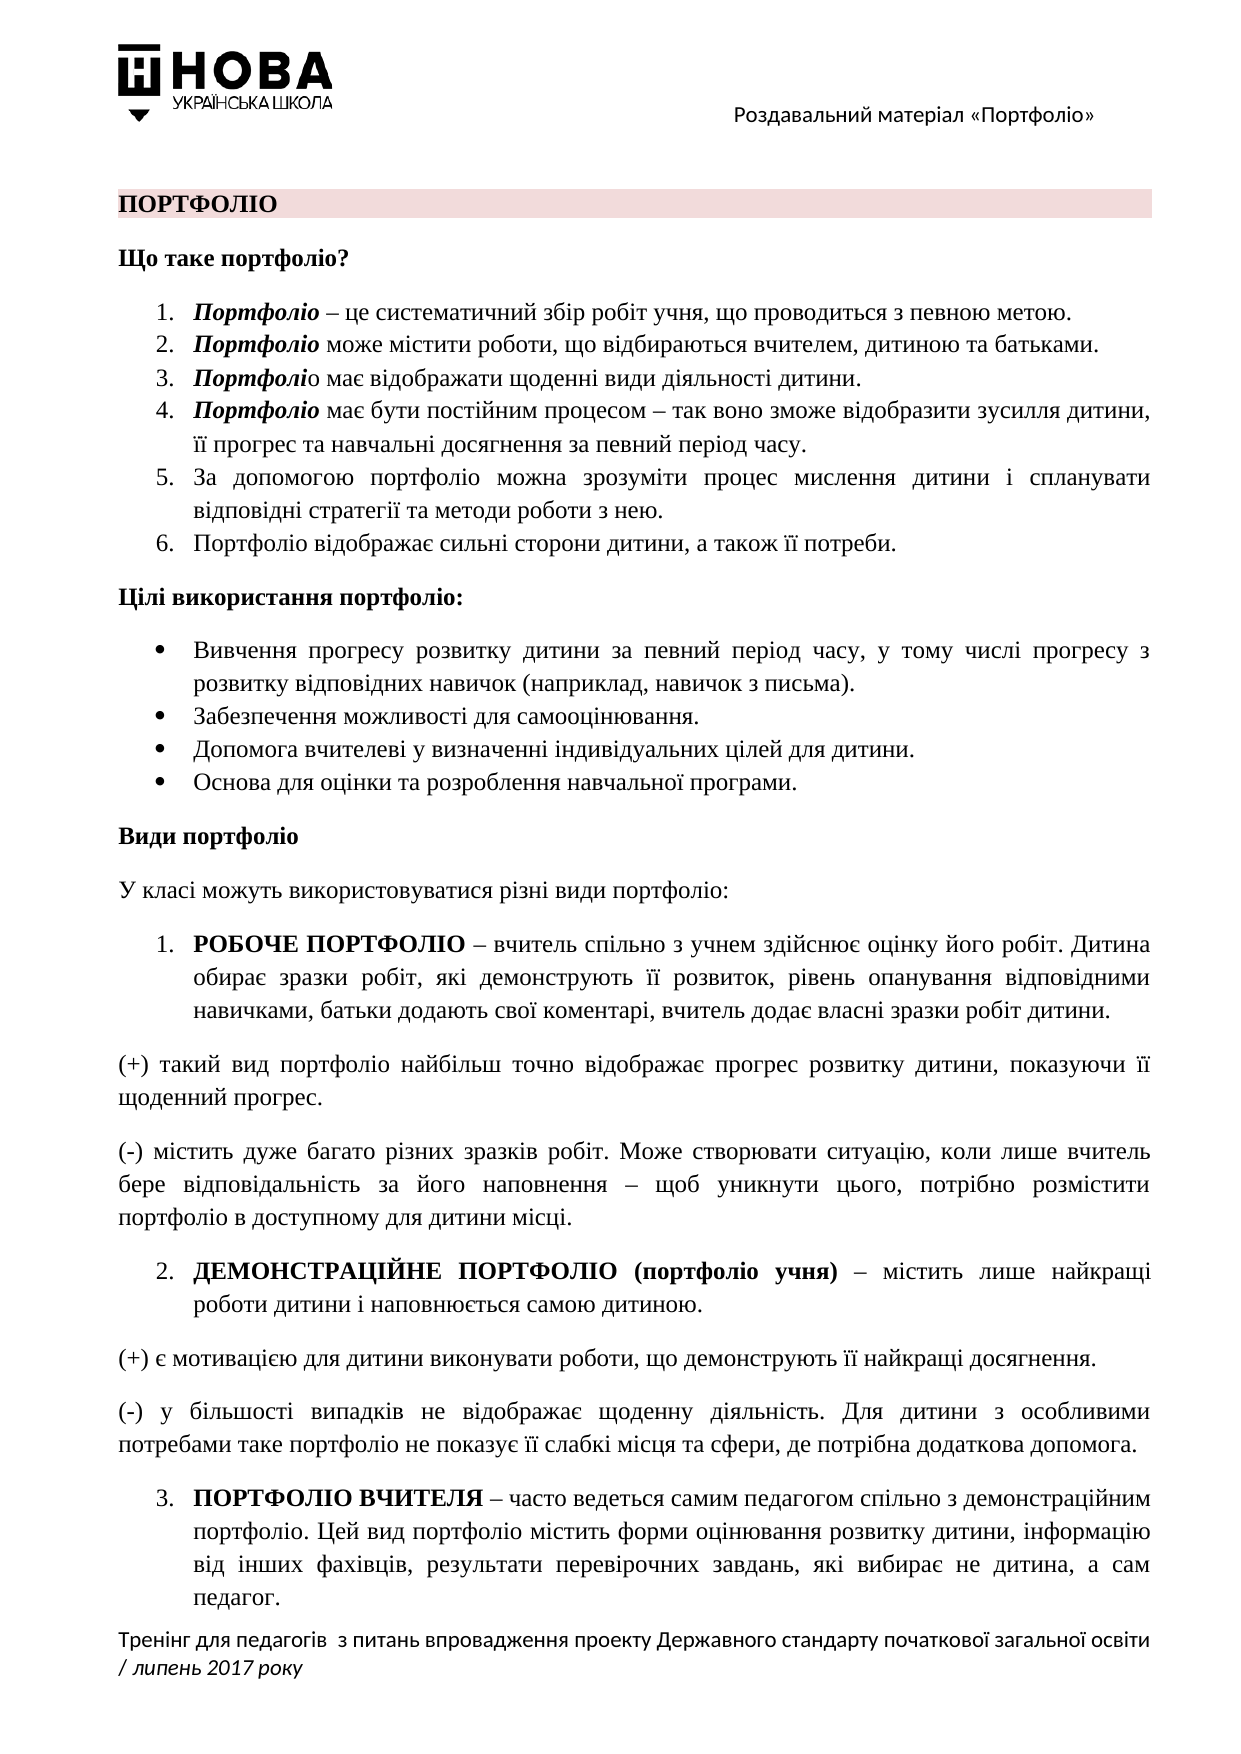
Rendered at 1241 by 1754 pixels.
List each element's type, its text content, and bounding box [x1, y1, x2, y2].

text ПОРТФОЛІО [118, 189, 1152, 218]
list ДЕМОНСТРАЦІЙНЕ ПОРТФОЛІО (портфоліо учня) – містить лише найкращі роботи дитини і наповнюється самою дитиною. [156, 1256, 1152, 1317]
list Допомога вчителеві у визначенні індивідуальних цілей для дитини. [156, 734, 1152, 763]
list Портфоліо може містити роботи, що відбираються вчителем, дитиною та батьками. [156, 329, 1152, 358]
picture [118, 44, 333, 122]
list ПОРТФОЛІО ВЧИТЕЛЯ – часто ведеться самим педагогом спільно з демонстраційним портфоліо. Цей вид портфоліо містить форми оцінювання розвитку дитини, інформацію від інших фахівців, результати перевірочних завдань, які вибирає не дитина, а сам педагог. [156, 1483, 1152, 1611]
text (-) у більшості випадків не відображає щоденну діяльність. Для дитини з особливими потребами таке портфоліо не показує її слабкі місця та сфери, де потрібна додаткова допомога. [118, 1396, 1152, 1458]
list Портфоліо має відображати щоденні види діяльності дитини. [156, 363, 1152, 391]
list За допомогою портфоліо можна зрозуміти процес мислення дитини і спланувати відповідні стратегії та методи роботи з нею. [156, 462, 1152, 523]
text Види портфоліо [118, 821, 1152, 850]
text У класі можуть використовуватися різні види портфоліо: [118, 875, 1152, 904]
text (+) є мотивацією для дитини виконувати роботи, що демонструють її найкращі досягнення. [118, 1343, 1152, 1371]
list РОБОЧЕ ПОРТФОЛІО – вчитель спільно з учнем здійснює оцінку його робіт. Дитина обирає зразки робіт, які демонструють її розвиток, рівень опанування відповідними навичками, батьки додають свої коментарі, вчитель додає власні зразки робіт дитини. [156, 929, 1152, 1024]
text (-) містить дуже багато різних зразків робіт. Може створювати ситуацію, коли лише вчитель бере відповідальність за його наповнення – щоб уникнути цього, потрібно розмістити портфоліо в доступному для дитини місці. [118, 1136, 1152, 1231]
list Основа для оцінки та розроблення навчальної програми. [156, 767, 1152, 796]
text (+) такий вид портфоліо найбільш точно відображає прогрес розвитку дитини, показуючи її щоденний прогрес. [118, 1049, 1152, 1111]
list Забезпечення можливості для самооцінювання. [156, 701, 1152, 730]
list Вивчення прогресу розвитку дитини за певний період часу, у тому числі прогресу з розвитку відповідних навичок (наприклад, навичок з письма). [156, 635, 1152, 697]
text Що таке портфоліо? [118, 243, 1152, 271]
list Портфоліо має бути постійним процесом – так воно зможе відобразити зусилля дитини, її прогрес та навчальні досягнення за певний період часу. [156, 396, 1152, 457]
list Портфоліо – це систематичний збір робіт учня, що проводиться з певною метою. [156, 297, 1152, 325]
text Цілі використання портфоліо: [118, 582, 1152, 610]
list Портфоліо відображає сильні сторони дитини, а також її потреби. [156, 528, 1152, 556]
